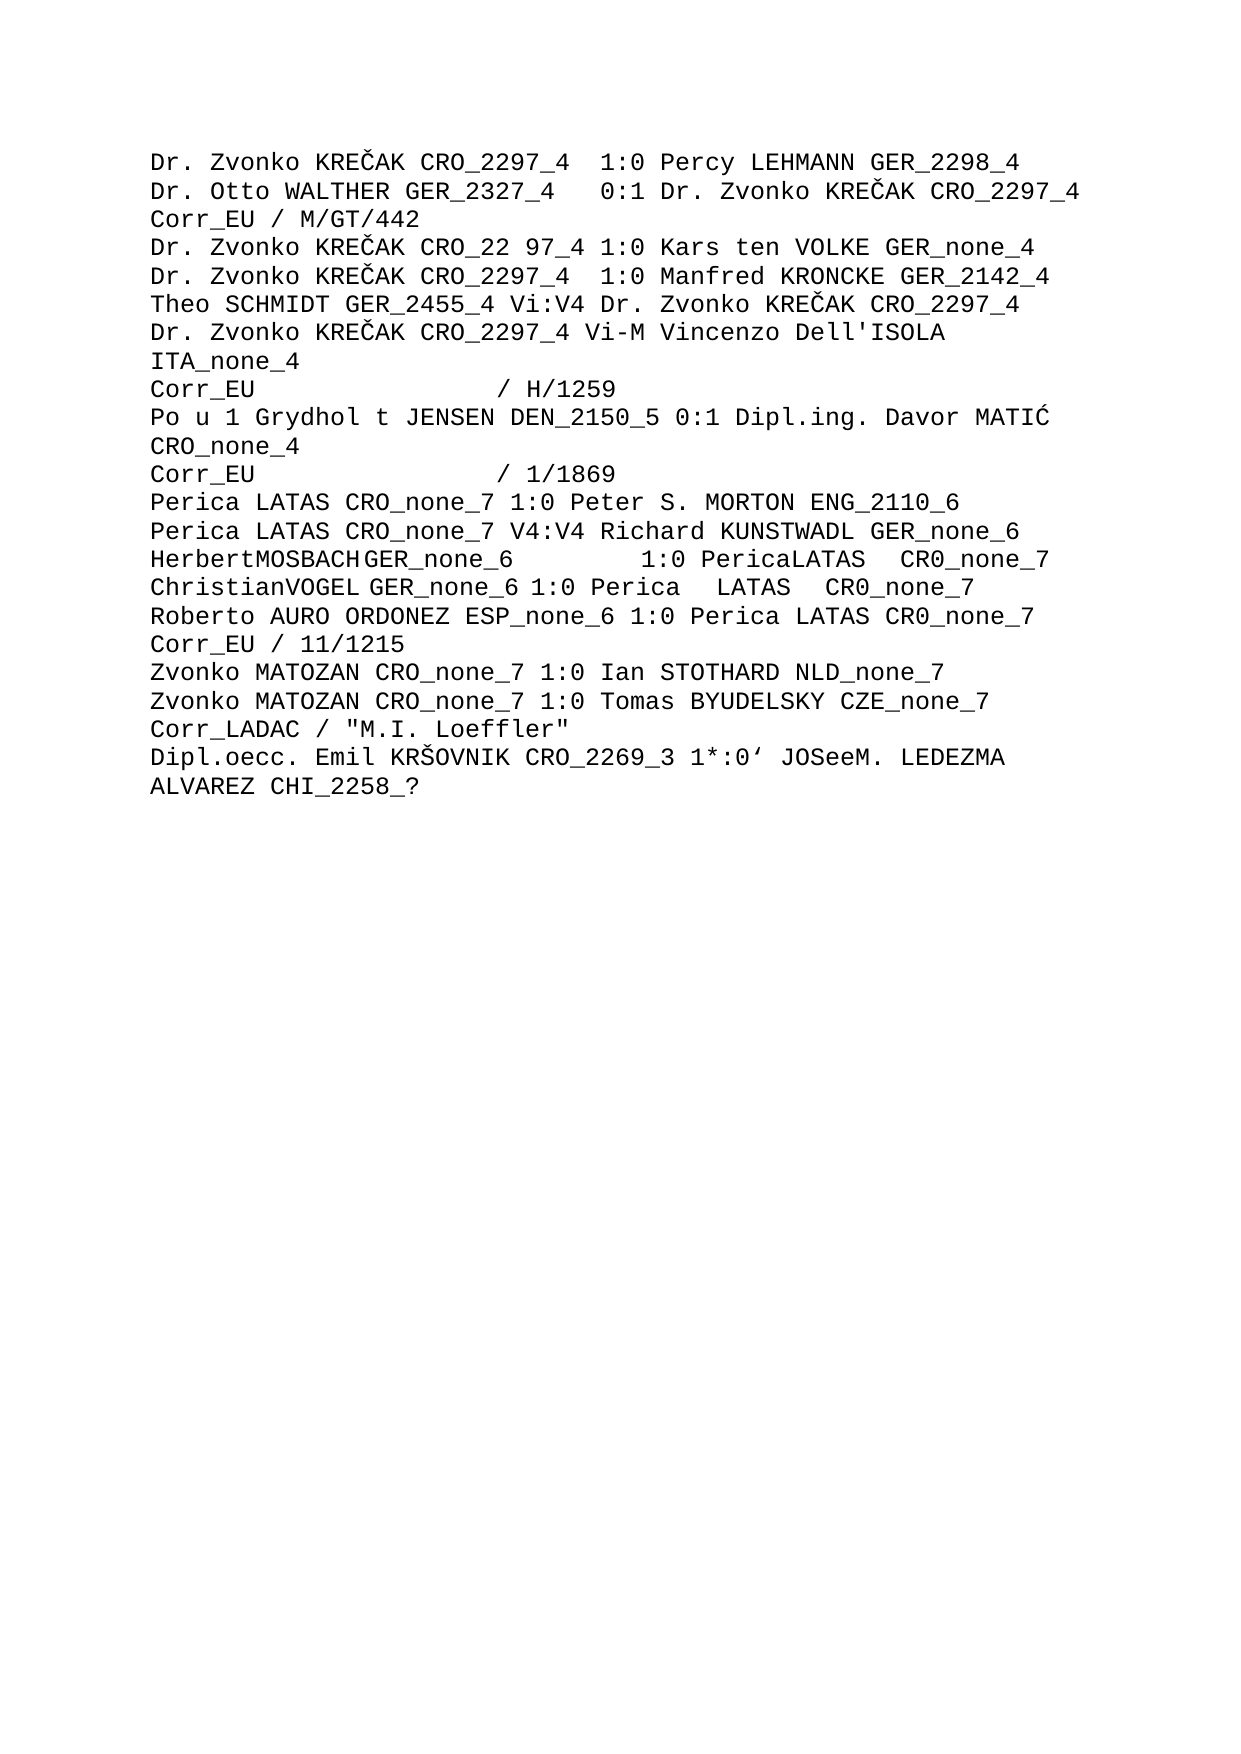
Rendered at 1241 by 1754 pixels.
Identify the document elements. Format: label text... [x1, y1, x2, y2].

text Corr_EU / 11/1215 [150, 632, 1090, 660]
text Roberto AURO ORDONEZ ESP_none_6 1:0 Perica LATAS CR0_none_7 [150, 603, 1090, 632]
text Dr. Otto WALTHER GER_2327_4 0:1 Dr. Zvonko KREČAK CRO_2297_4 [150, 178, 1090, 207]
text Zvonko MATOZAN CRO_none_7 1:0 Ian STOTHARD NLD_none_7 Zvonko MATOZAN CRO_none_7 1:0 Tomas BYUDELSKY CZE_none_7 [150, 660, 1090, 717]
text Po u 1 Grydhol t JENSEN DEN_2150_5 0:1 Dipl.ing. Davor MATIĆ CRO_none_4 [150, 405, 1090, 462]
text Dr. Zvonko KREČAK CRO_2297_4 1:0 Manfred KRONCKE GER_2142_4 [150, 263, 1090, 292]
text Corr_EU / M/GT/442 [150, 207, 1090, 235]
text Theo SCHMIDT GER_2455_4 Vi:V4 Dr. Zvonko KREČAK CRO_2297_4 Dr. Zvonko KREČAK CRO_2297_4 Vi-M Vincenzo Dell'ISOLA ITA_none_4 [150, 292, 1090, 377]
text Dipl.oecc. Emil KRŠOVNIK CRO_2269_3 1*:0‘ JOSeeM. LEDEZMA ALVAREZ CHI_2258_? [150, 745, 1090, 802]
text Corr_LADAC / "M.I. Loeffler" [150, 717, 1090, 745]
text Dr. Zvonko KREČAK CRO_22 97_4 1:0 Kars ten VOLKE GER_none_4 [150, 235, 1090, 263]
text Corr_EU / 1/1869 [150, 462, 1090, 490]
text Dr. Zvonko KREČAK CRO_2297_4 1:0 Percy LEHMANN GER_2298_4 [150, 150, 1090, 178]
text Corr_EU / H/1259 [150, 377, 1090, 405]
text Perica LATAS CRO_none_7 1:0 Peter S. MORTON ENG_2110_6 Perica LATAS CRO_none_7 V4:V4 Richard KUNSTWADL GER_none_6 Herbert MOSBACH GER_none_6 1:0 Perica LATAS CR0_none_7 [150, 490, 1090, 575]
text Christian VOGEL GER_none_6 1:0 Perica LATAS CR0_none_7 [150, 575, 1090, 603]
